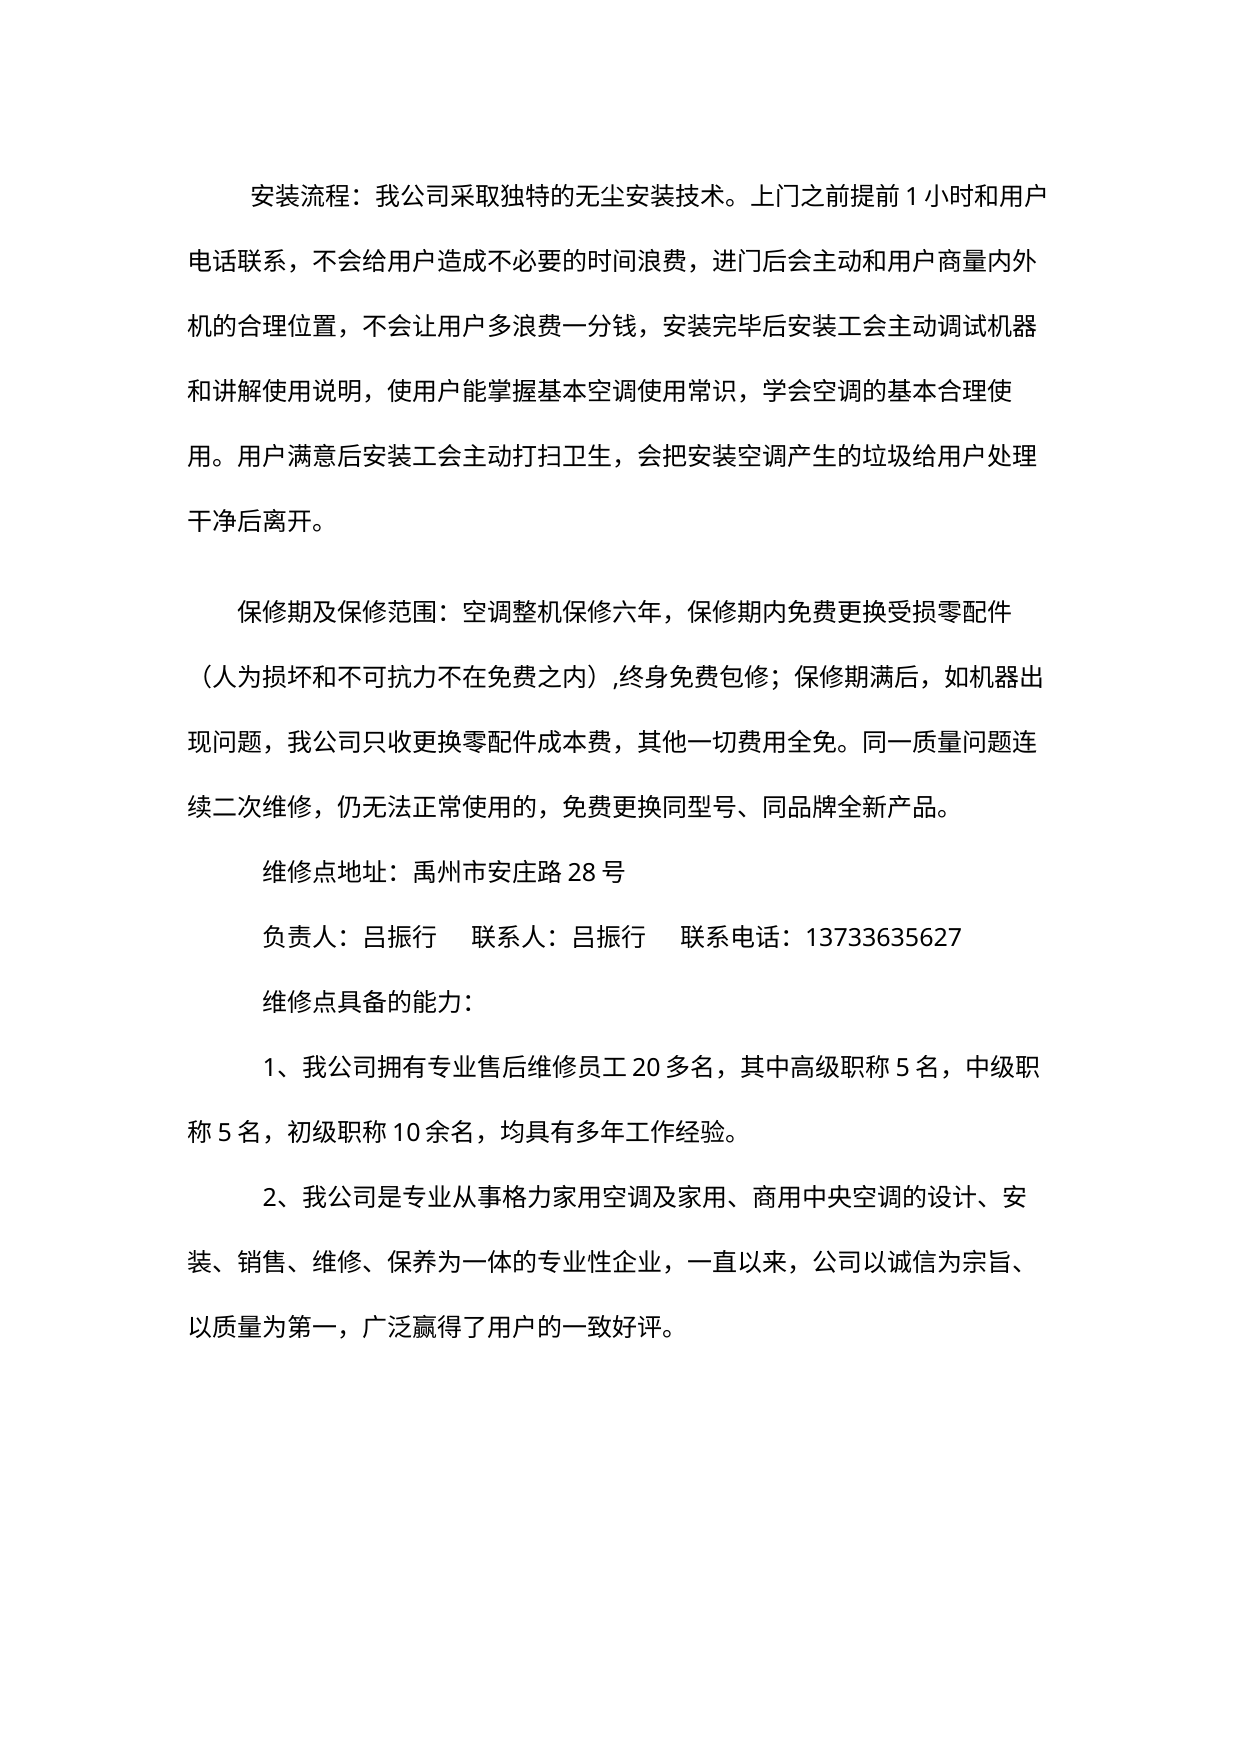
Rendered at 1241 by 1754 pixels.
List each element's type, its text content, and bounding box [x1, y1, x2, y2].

text 1、我公司拥有专业售后维修员工20多名，其中高级职称5名，中级职称5名，初级职称10余名，均具有多年工作经验。 [187, 1033, 1053, 1163]
text 保修期及保修范围：空调整机保修六年，保修期内免费更换受损零配件（人为损坏和不可抗力不在免费之内）,终身免费包修；保修期满后，如机器出现问题，我公司只收更换零配件成本费，其他一切费用全免。同一质量问题连续二次维修，仍无法正常使用的，免费更换同型号、同品牌全新产品。 [187, 578, 1053, 838]
text 维修点地址：禹州市安庄路28号 [187, 838, 1053, 903]
text 负责人：吕振行 联系人：吕振行 联系电话：13733635627 [187, 903, 1053, 968]
text 维修点具备的能力： [187, 968, 1053, 1033]
text 2、我公司是专业从事格力家用空调及家用、商用中央空调的设计、安装、销售、维修、保养为一体的专业性企业，一直以来，公司以诚信为宗旨、以质量为第一，广泛赢得了用户的一致好评。 [187, 1163, 1053, 1358]
text 安装流程：我公司采取独特的无尘安装技术。上门之前提前1小时和用户电话联系，不会给用户造成不必要的时间浪费，进门后会主动和用户商量内外机的合理位置，不会让用户多浪费一分钱，安装完毕后安装工会主动调试机器和讲解使用说明，使用户能掌握基本空调使用常识，学会空调的基本合理使用。用户满意后安装工会主动打扫卫生，会把安装空调产生的垃圾给用户处理干净后离开。 [187, 162, 1053, 552]
